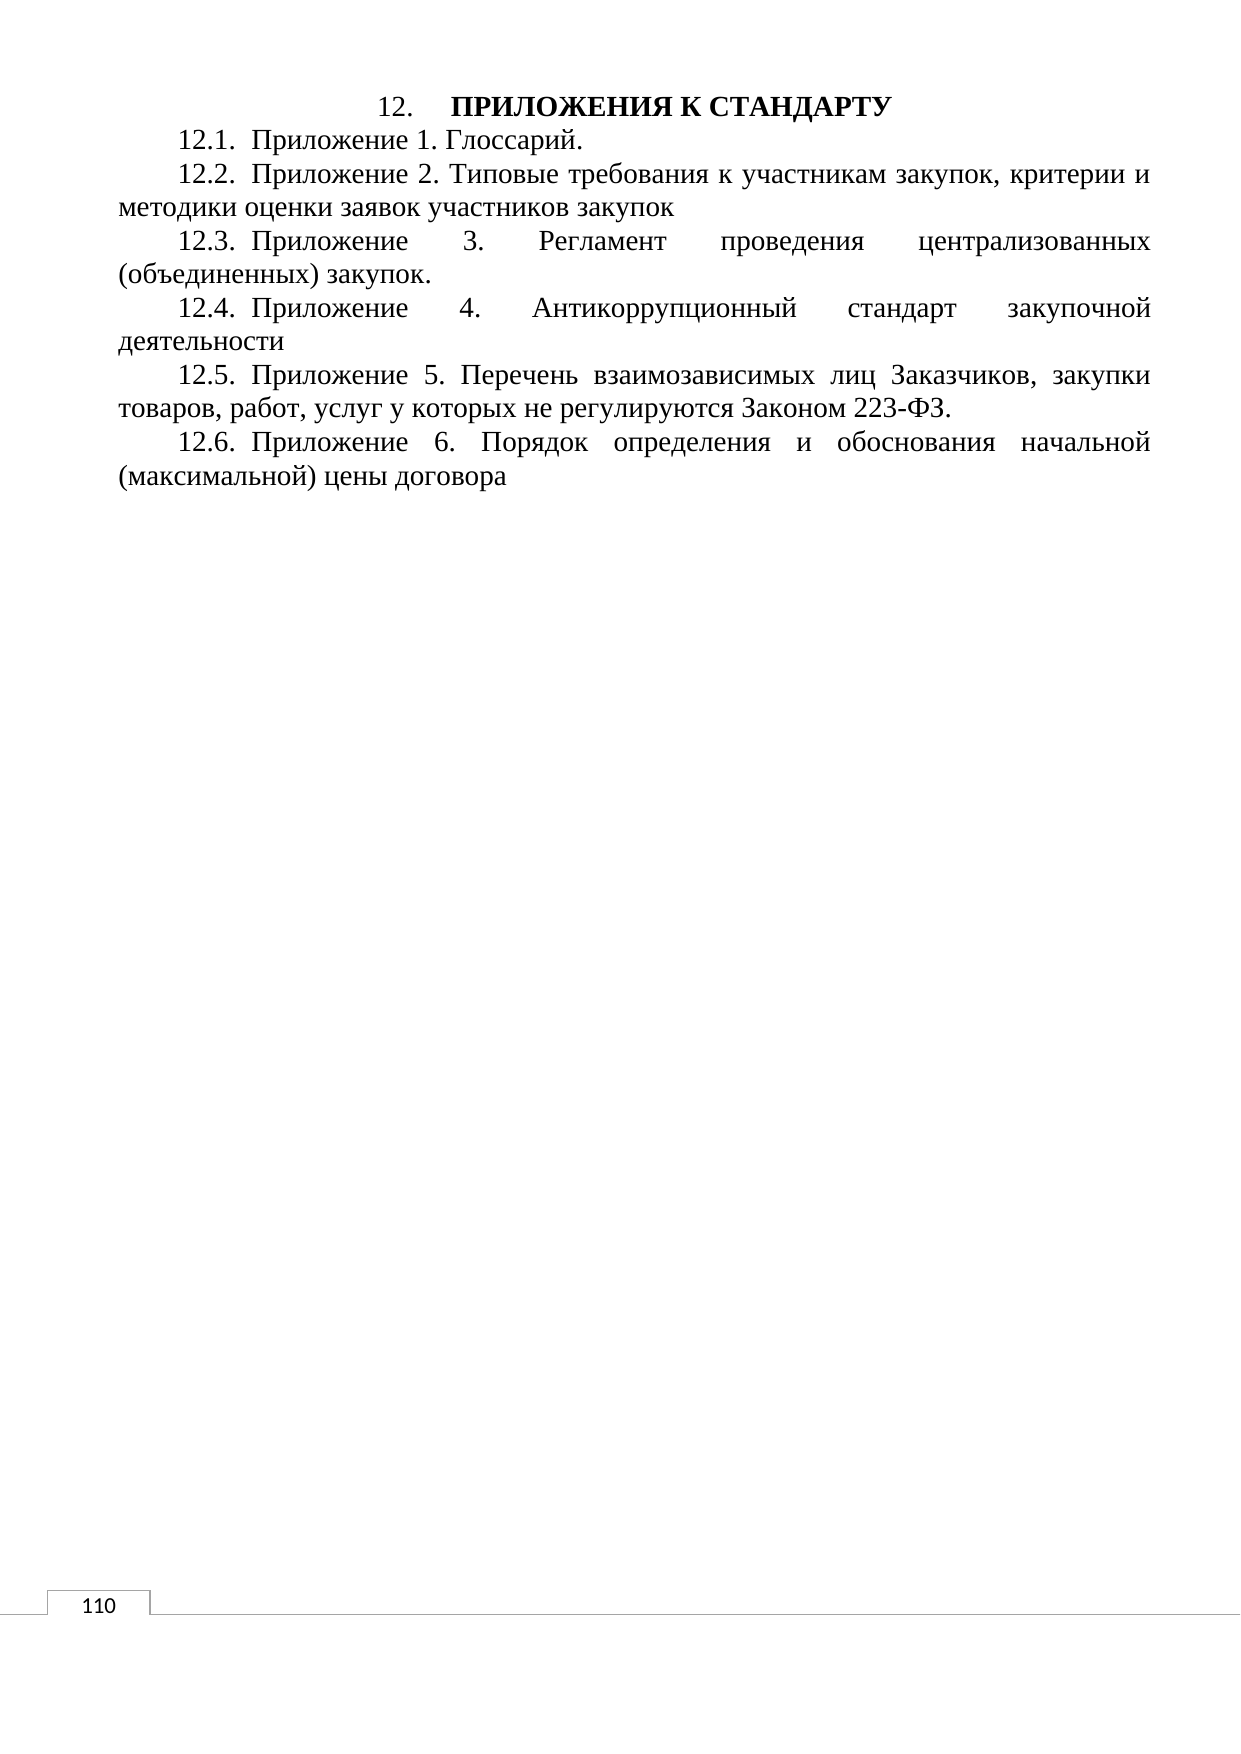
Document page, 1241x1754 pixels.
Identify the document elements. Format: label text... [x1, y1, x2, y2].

list Приложение 2. Типовые требования к участникам закупок, критерии и методики оценки заявок участников закупок [118, 168, 1152, 235]
list Приложение 4. Антикоррупционный стандарт закупочной деятельности [118, 302, 1152, 369]
list Приложение 6. Порядок определения и обоснования начальной (максимальной) цены договора [118, 437, 1152, 504]
list Приложения к стандарту [118, 89, 1152, 122]
list Приложение 3. Регламент проведения централизованных (объединенных) закупок. [118, 235, 1152, 302]
list Приложение 5. Перечень взаимозависимых лиц Заказчиков, закупки товаров, работ, услуг у которых не регулируются Законом 223-ФЗ. [118, 369, 1152, 437]
list Приложение 1. Глоссарий. [118, 135, 1152, 168]
